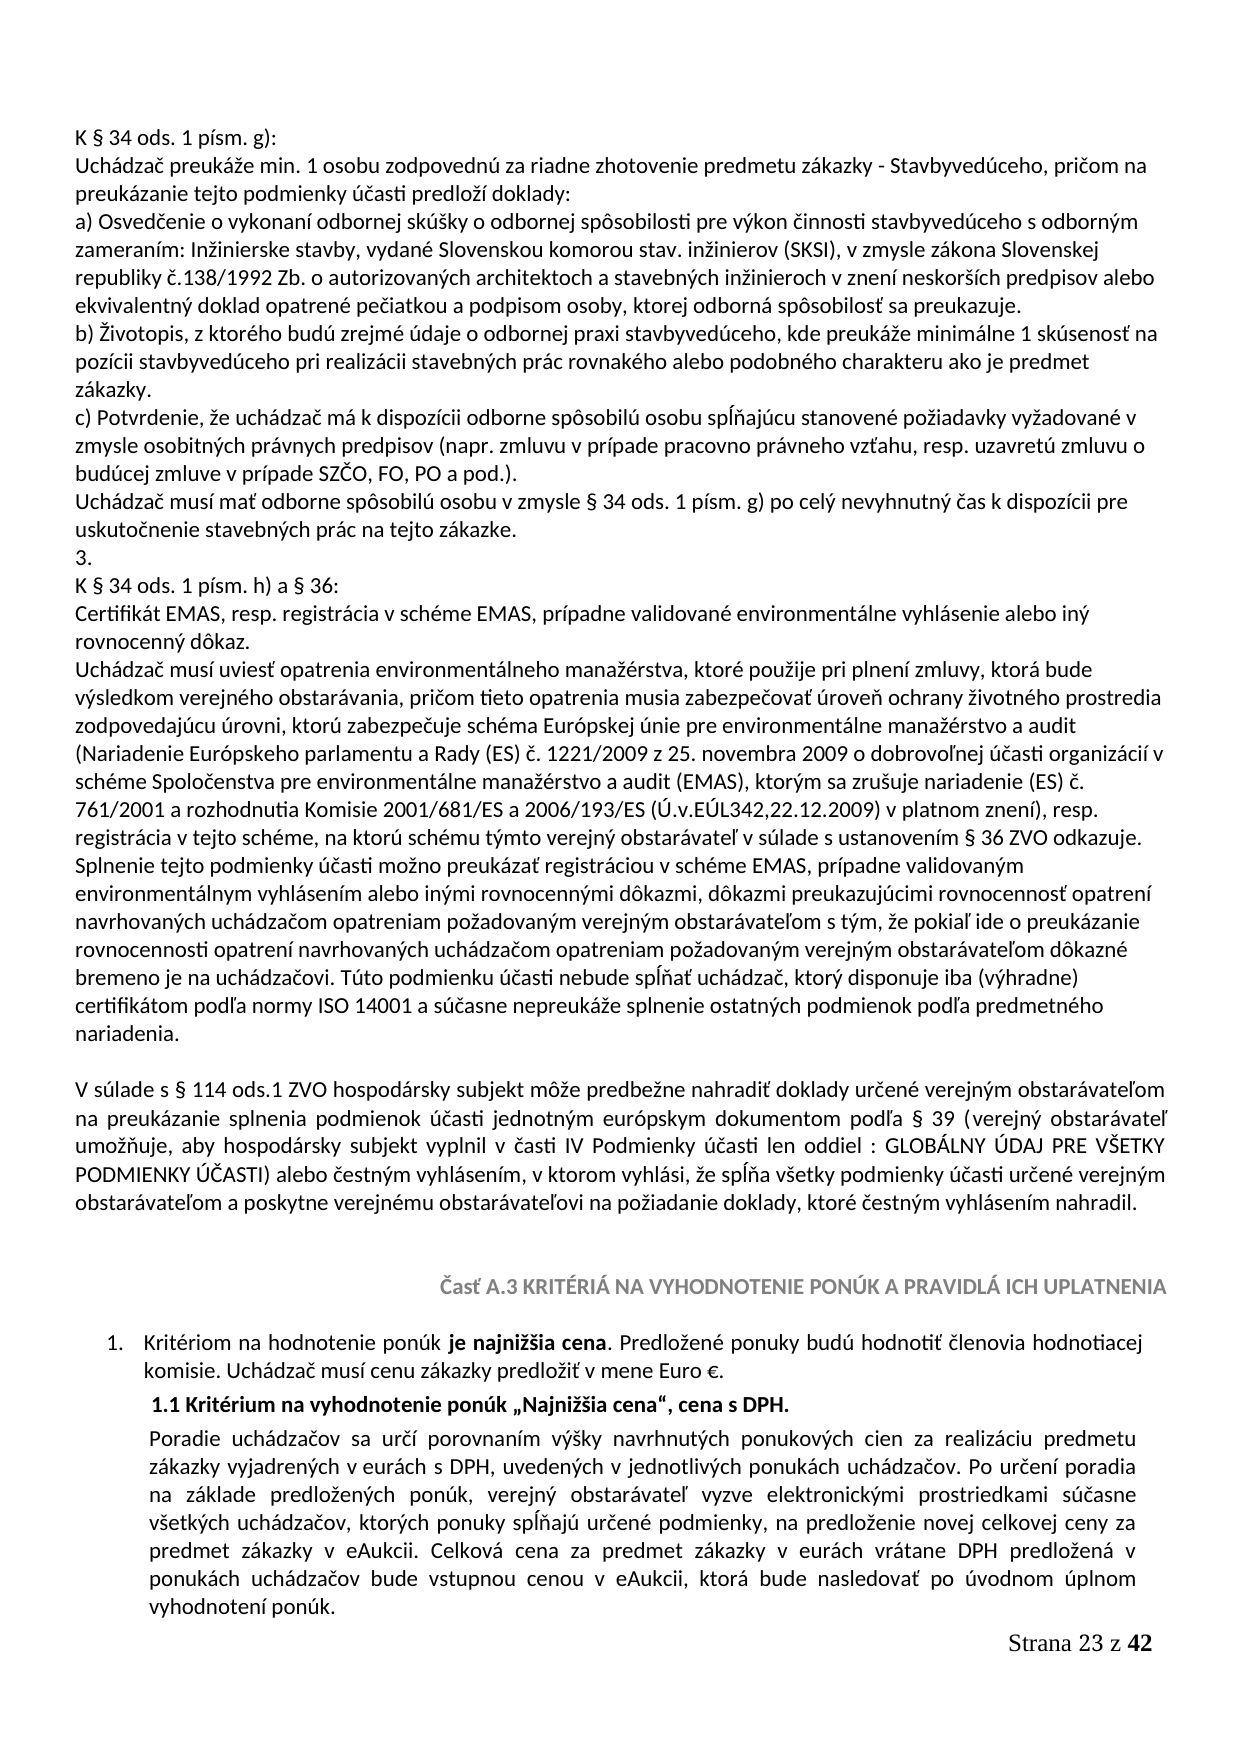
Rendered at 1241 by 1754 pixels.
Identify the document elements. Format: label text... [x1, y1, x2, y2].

subtitle Časť A.3 KRITÉRIÁ NA VYHODNOTENIE PONÚK A PRAVIDLÁ ICH UPLATNENIA [106, 1272, 1167, 1300]
list K § 34 ods. 1 písm. h) a § 36: [75, 571, 1167, 599]
list Kritériom na hodnotenie ponúk je najnižšia cena. Predložené ponuky budú hodnotiť členovia hodnotiacej komisie. Uchádzač musí cenu zákazky predložiť v mene Euro €. [106, 1328, 1144, 1384]
text V súlade s § 114 ods.1 ZVO hospodársky subjekt môže predbežne nahradiť doklady určené verejným obstarávateľom na preukázanie splnenia podmienok účasti jednotným európskym dokumentom podľa § 39 (verejný obstarávateľ umožňuje, aby hospodársky subjekt vyplnil v časti IV Podmienky účasti len oddiel : GLOBÁLNY ÚDAJ PRE VŠETKY PODMIENKY ÚČASTI) alebo čestným vyhlásením, v ktorom vyhlási, že spĺňa všetky podmienky účasti určené verejným obstarávateľom a poskytne verejnému obstarávateľovi na požiadanie doklady, ktoré čestným vyhlásením nahradil. [75, 1076, 1167, 1216]
list Certifikát EMAS, resp. registrácia v schéme EMAS, prípadne validované environmentálne vyhlásenie alebo iný rovnocenný dôkaz. [75, 599, 1167, 655]
text Poradie uchádzačov sa určí porovnaním výšky navrhnutých ponukových cien za realizáciu predmetu zákazky vyjadrených v eurách s DPH, uvedených v jednotlivých ponukách uchádzačov. Po určení poradia na základe predložených ponúk, verejný obstarávateľ vyzve elektronickými prostriedkami súčasne všetkých uchádzačov, ktorých ponuky spĺňajú určené podmienky, na predloženie novej celkovej ceny za predmet zákazky v eAukcii. Celková cena za predmet zákazky v eurách vrátane DPH predložená v ponukách uchádzačov bude vstupnou cenou v eAukcii, ktorá bude nasledovať po úvodnom úplnom vyhodnotení ponúk. [149, 1424, 1138, 1621]
text 1.1 Kritérium na vyhodnotenie ponúk „Najnižšia cena“, cena s DPH. [151, 1390, 1167, 1418]
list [75, 123, 1167, 571]
list Splnenie tejto podmienky účasti možno preukázať registráciou v schéme EMAS, prípadne validovaným environmentálnym vyhlásením alebo inými rovnocennými dôkazmi, dôkazmi preukazujúcimi rovnocennosť opatrení navrhovaných uchádzačom opatreniam požadovaným verejným obstarávateľom s tým, že pokiaľ ide o preukázanie rovnocennosti opatrení navrhovaných uchádzačom opatreniam požadovaným verejným obstarávateľom dôkazné bremeno je na uchádzačovi. Túto podmienku účasti nebude spĺňať uchádzač, ktorý disponuje iba (výhradne) certifikátom podľa normy ISO 14001 a súčasne nepreukáže splnenie ostatných podmienok podľa predmetného nariadenia. [75, 851, 1167, 1048]
list Uchádzač musí uviesť opatrenia environmentálneho manažérstva, ktoré použije pri plnení zmluvy, ktorá bude výsledkom verejného obstarávania, pričom tieto opatrenia musia zabezpečovať úroveň ochrany životného prostredia zodpovedajúcu úrovni, ktorú zabezpečuje schéma Európskej únie pre environmentálne manažérstvo a audit (Nariadenie Európskeho parlamentu a Rady (ES) č. 1221/2009 z 25. novembra 2009 o dobrovoľnej účasti organizácií v schéme Spoločenstva pre environmentálne manažérstvo a audit (EMAS), ktorým sa zrušuje nariadenie (ES) č. 761/2001 a rozhodnutia Komisie 2001/681/ES a 2006/193/ES (Ú.v.EÚL342,22.12.2009) v platnom znení), resp. registrácia v tejto schéme, na ktorú schému týmto verejný obstarávateľ v súlade s ustanovením § 36 ZVO odkazuje. [75, 655, 1167, 851]
